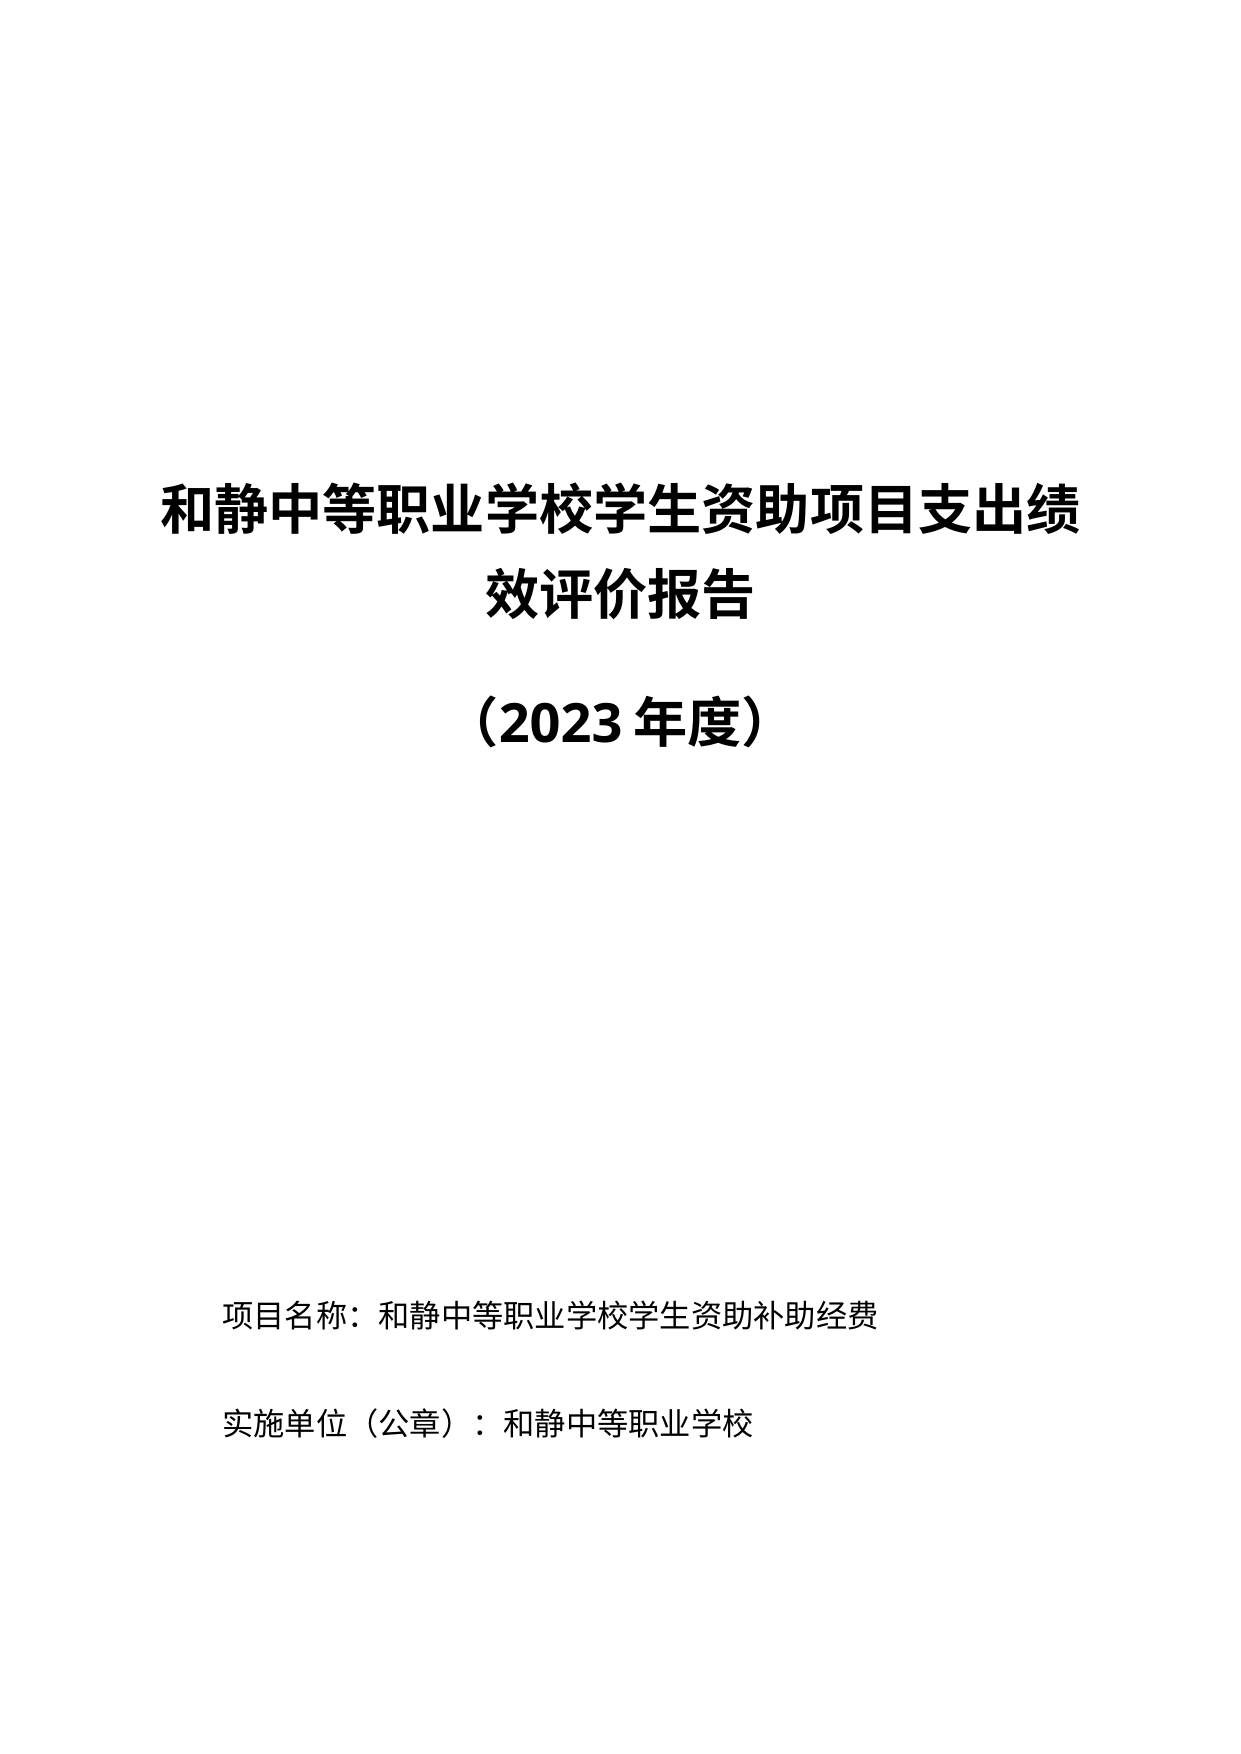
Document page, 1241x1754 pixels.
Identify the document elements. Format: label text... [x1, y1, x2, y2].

text 实施单位（公章）：和静中等职业学校 [159, 1379, 1081, 1464]
text 和静中等职业学校学生资助项目支出绩效评价报告 [159, 464, 1081, 634]
text 项目名称：和静中等职业学校学生资助补助经费 [159, 1271, 1081, 1356]
text （2023年度） [159, 676, 1081, 761]
